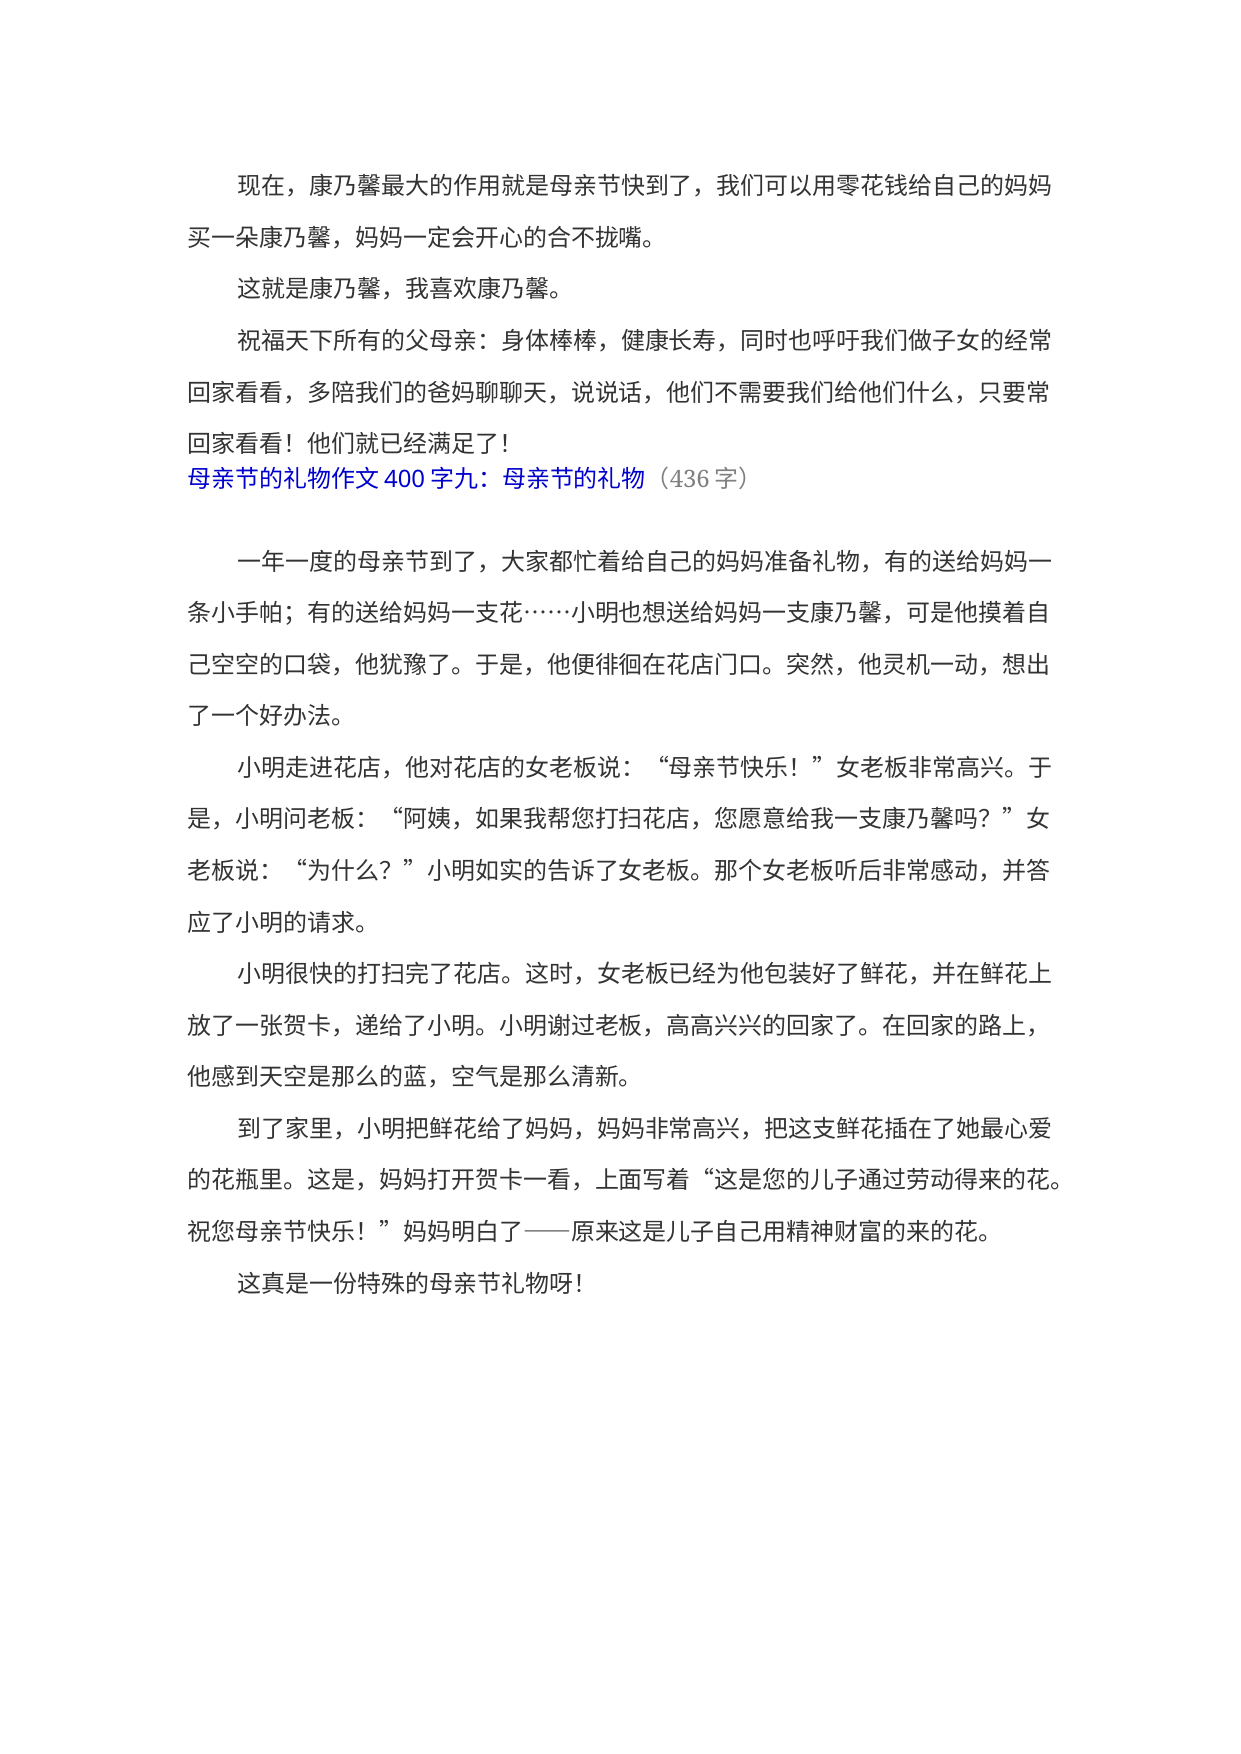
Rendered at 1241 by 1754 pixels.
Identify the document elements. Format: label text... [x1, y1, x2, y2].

text 小明走进花店，他对花店的女老板说：“母亲节快乐！”女老板非常高兴。于是，小明问老板：“阿姨，如果我帮您打扫花店，您愿意给我一支康乃馨吗？”女老板说：“为什么？”小明如实的告诉了女老板。那个女老板听后非常感动，并答应了小明的请求。 [187, 732, 1053, 938]
text 母亲节的礼物作文400字九：母亲节的礼物（436字） [187, 459, 1053, 525]
text 这真是一份特殊的母亲节礼物呀！ [187, 1247, 1053, 1299]
text 到了家里，小明把鲜花给了妈妈，妈妈非常高兴，把这支鲜花插在了她最心爱的花瓶里。这是，妈妈打开贺卡一看，上面写着“这是您的儿子通过劳动得来的花。祝您母亲节快乐！”妈妈明白了——原来这是儿子自己用精神财富的来的花。 [187, 1093, 1053, 1247]
text 这就是康乃馨，我喜欢康乃馨。 [187, 253, 1053, 305]
text 祝福天下所有的父母亲：身体棒棒，健康长寿，同时也呼吁我们做子女的经常回家看看，多陪我们的爸妈聊聊天，说说话，他们不需要我们给他们什么，只要常回家看看！他们就已经满足了！ [187, 305, 1053, 459]
text 一年一度的母亲节到了，大家都忙着给自己的妈妈准备礼物，有的送给妈妈一条小手帕；有的送给妈妈一支花……小明也想送给妈妈一支康乃馨，可是他摸着自己空空的口袋，他犹豫了。于是，他便徘徊在花店门口。突然，他灵机一动，想出了一个好办法。 [187, 525, 1053, 732]
text 现在，康乃馨最大的作用就是母亲节快到了，我们可以用零花钱给自己的妈妈买一朵康乃馨，妈妈一定会开心的合不拢嘴。 [187, 150, 1053, 253]
text 小明很快的打扫完了花店。这时，女老板已经为他包装好了鲜花，并在鲜花上放了一张贺卡，递给了小明。小明谢过老板，高高兴兴的回家了。在回家的路上，他感到天空是那么的蓝，空气是那么清新。 [187, 938, 1053, 1093]
